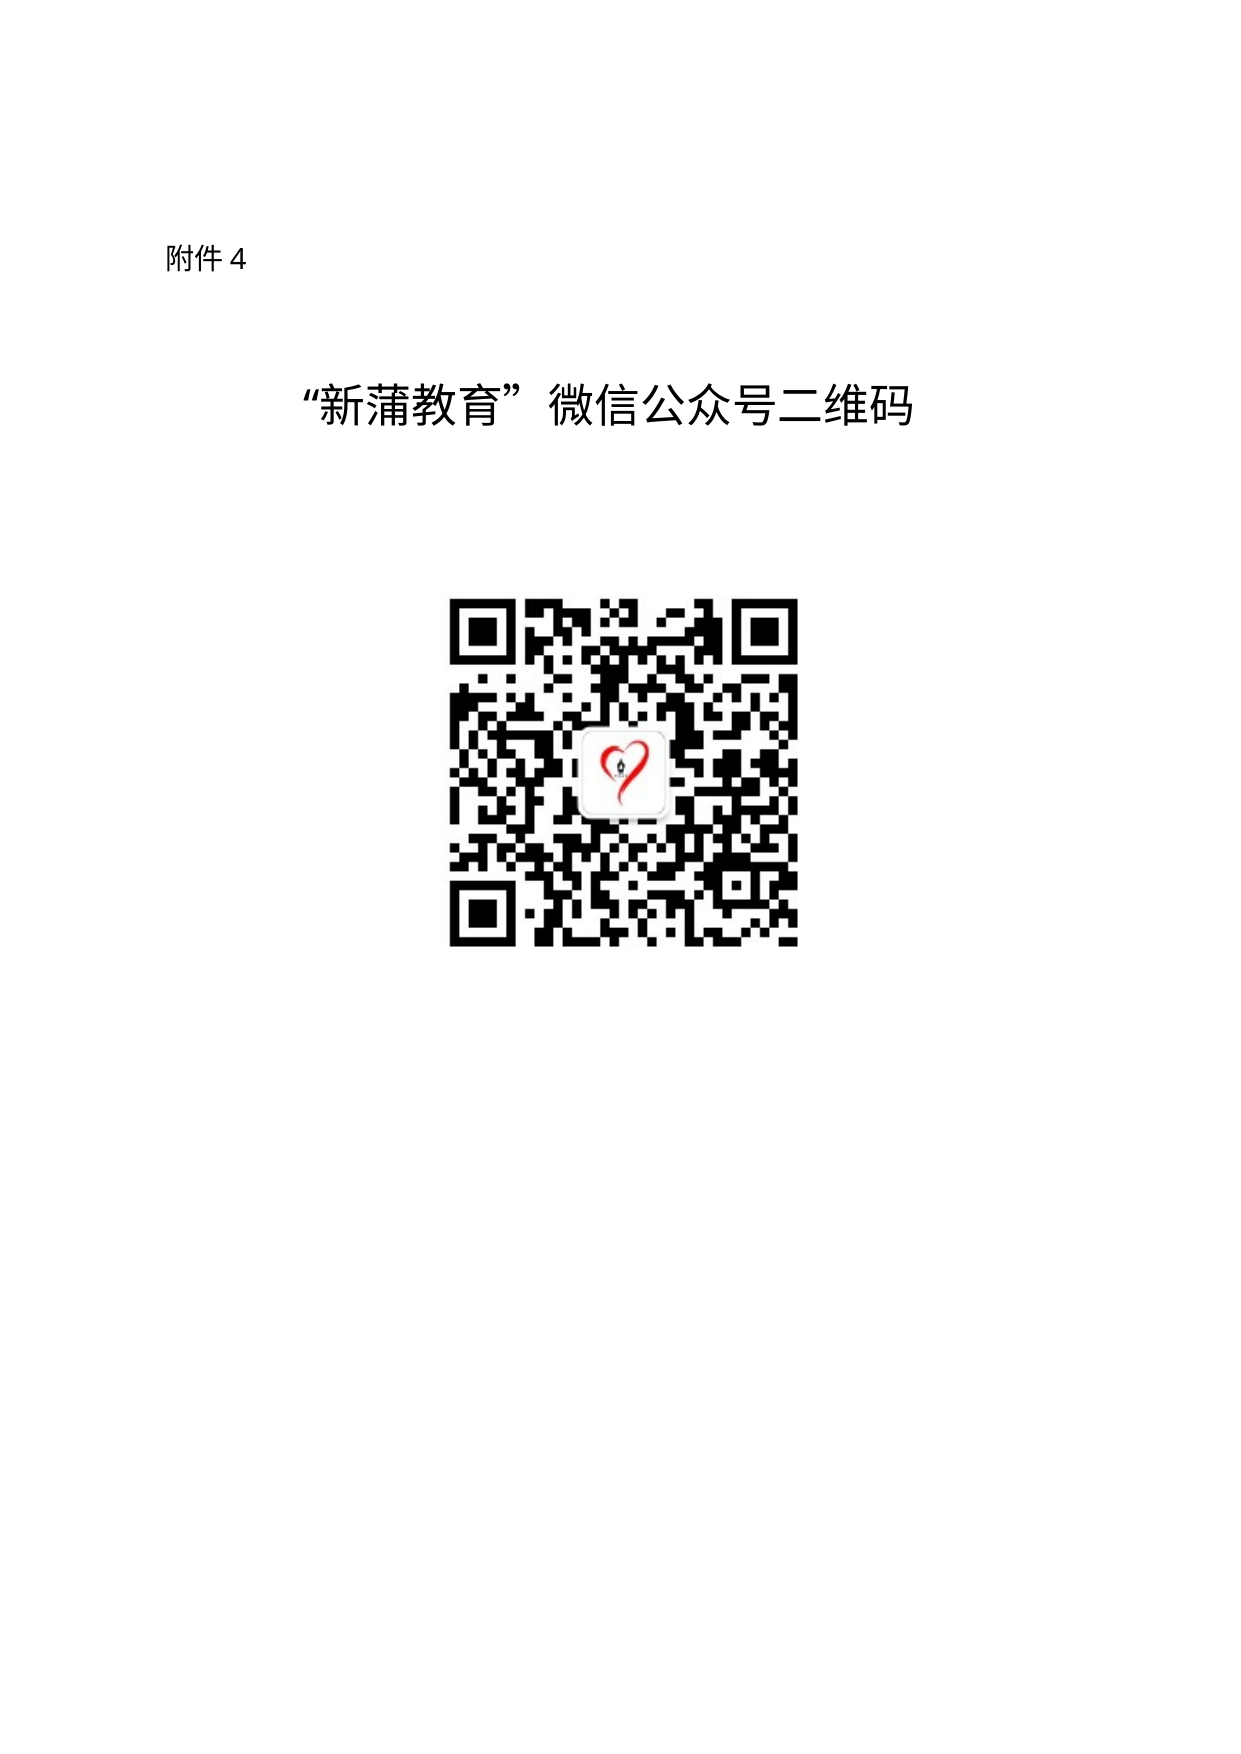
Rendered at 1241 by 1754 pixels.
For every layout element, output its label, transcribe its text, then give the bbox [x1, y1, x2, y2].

text “新蒲教育”微信公众号二维码 [165, 354, 1087, 451]
picture [422, 571, 826, 975]
text 附件4 [165, 224, 1087, 289]
